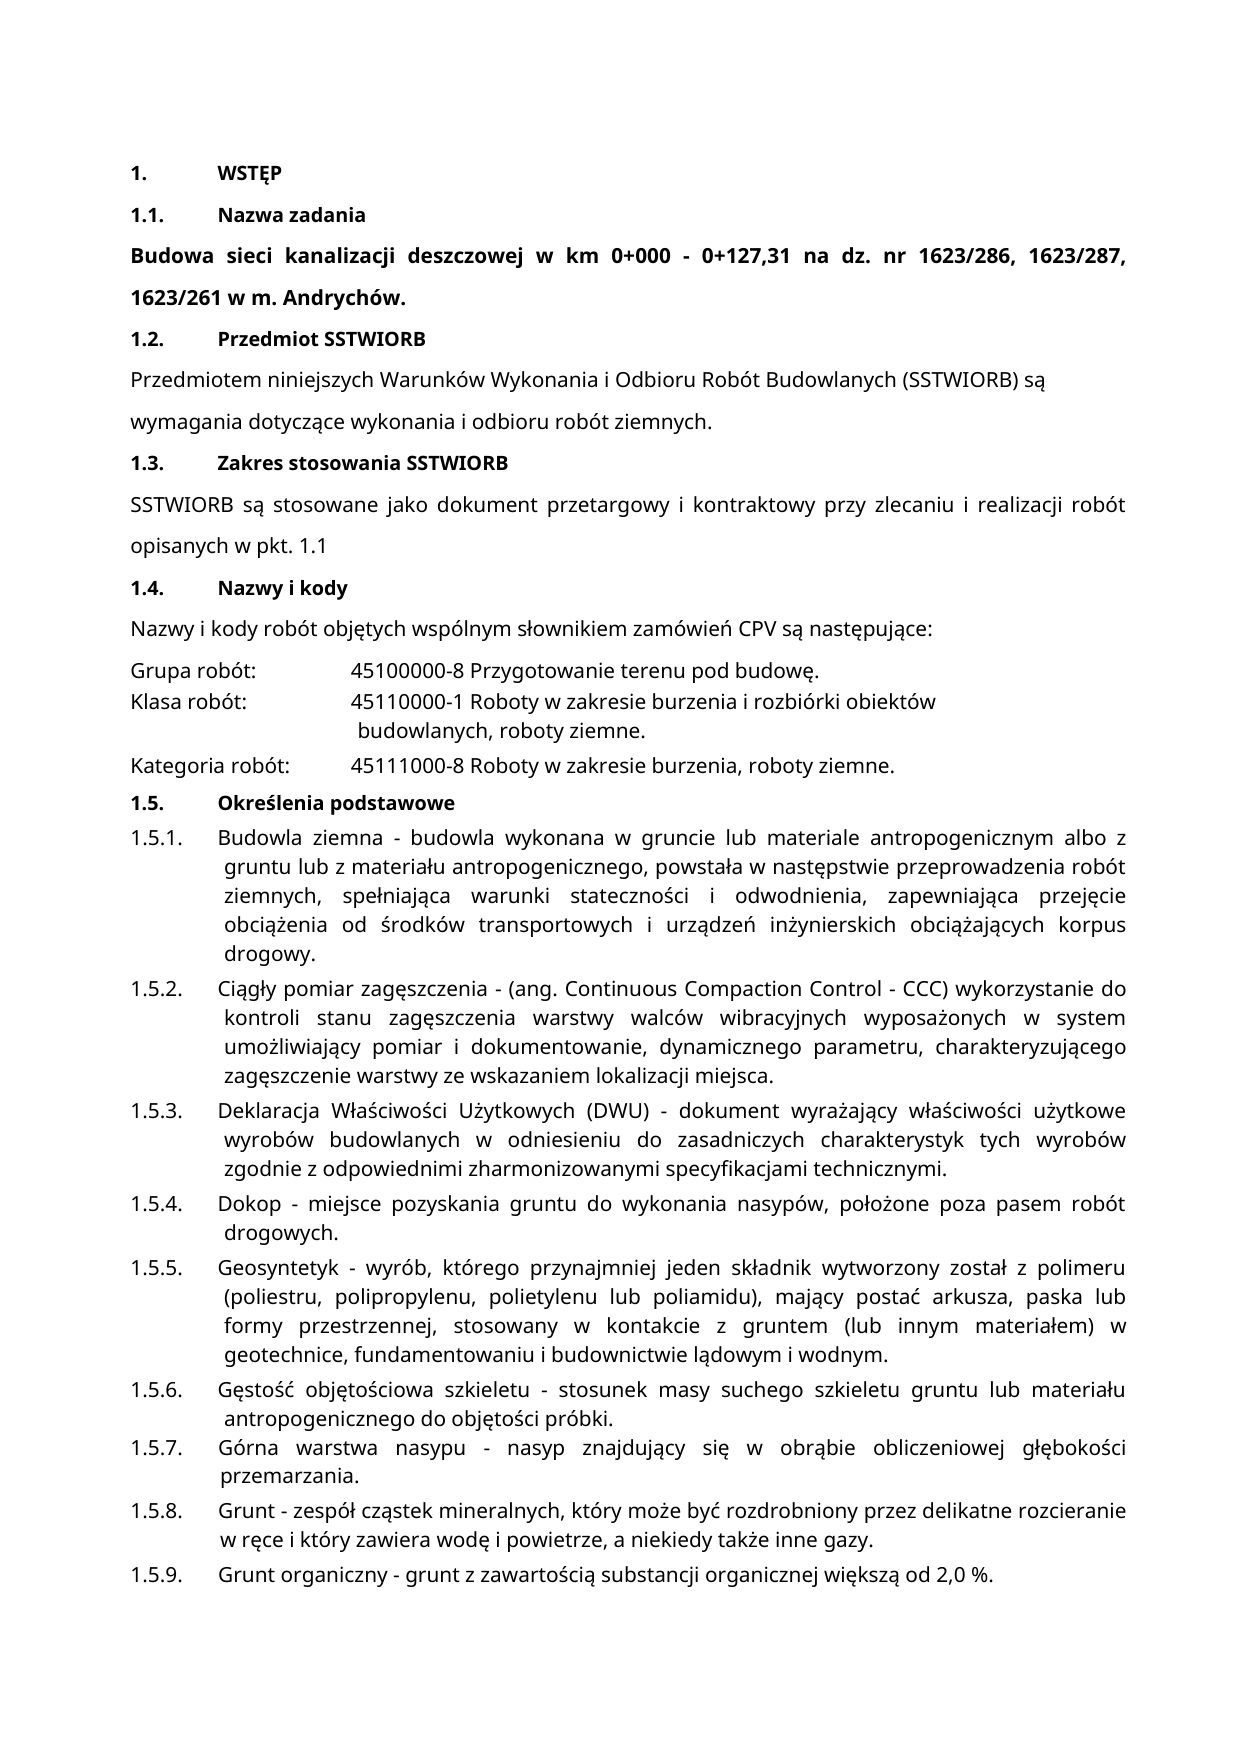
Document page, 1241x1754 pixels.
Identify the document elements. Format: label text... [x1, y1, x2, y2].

list Grunt - zespół cząstek mineralnych, który może być rozdrobniony przez delikatne rozcieranie w ręce i który zawiera wodę i powietrze, a niekiedy także inne gazy. [130, 1495, 1127, 1553]
list Gęstość objętościowa szkieletu - stosunek masy suchego szkieletu gruntu lub materiału antropogenicznego do objętości próbki. [130, 1374, 1127, 1432]
list Nazwa zadania [130, 189, 1127, 230]
list Zakres stosowania SSTWIORB [130, 438, 1127, 479]
list Budowla ziemna - budowla wykonana w gruncie lub materiale antropogenicznym albo z gruntu lub z materiału antropogenicznego, powstała w następstwie przeprowadzenia robót ziemnych, spełniająca warunki stateczności i odwodnienia, zapewniająca przejęcie obciążenia od środków transportowych i urządzeń inżynierskich obciążających korpus drogowy. [130, 822, 1127, 967]
text Klasa robót: 45110000-1 Roboty w zakresie burzenia i rozbiórki obiektów [130, 686, 1127, 715]
list Przedmiot SSTWIORB [130, 313, 1127, 355]
list Określenia podstawowe [130, 794, 1127, 814]
text SSTWIORB są stosowane jako dokument przetargowy i kontraktowy przy zlecaniu i realizacji robót opisanych w pkt. 1.1 [130, 479, 1127, 562]
list WSTĘP [130, 147, 1127, 189]
text Nazwy i kody robót objętych wspólnym słownikiem zamówień CPV są następujące: [130, 603, 1127, 645]
list Ciągły pomiar zagęszczenia - (ang. Continuous Compaction Control - CCC) wykorzystanie do kontroli stanu zagęszczenia warstwy walców wibracyjnych wyposażonych w system umożliwiający pomiar i dokumentowanie, dynamicznego parametru, charakteryzującego zagęszczenie warstwy ze wskazaniem lokalizacji miejsca. [130, 973, 1127, 1089]
list Geosyntetyk - wyrób, którego przynajmniej jeden składnik wytworzony został z polimeru (poliestru, polipropylenu, polietylenu lub poliamidu), mający postać arkusza, paska lub formy przestrzennej, stosowany w kontakcie z gruntem (lub innym materiałem) w geotechnice, fundamentowaniu i budownictwie lądowym i wodnym. [130, 1252, 1127, 1368]
list Deklaracja Właściwości Użytkowych (DWU) - dokument wyrażający właściwości użytkowe wyrobów budowlanych w odniesieniu do zasadniczych charakterystyk tych wyrobów zgodnie z odpowiednimi zharmonizowanymi specyfikacjami technicznymi. [130, 1095, 1127, 1182]
text Budowa sieci kanalizacji deszczowej w km 0+000 - 0+127,31 na dz. nr 1623/286, 1623/287, 1623/261 w m. Andrychów. [130, 230, 1127, 313]
text budowlanych, roboty ziemne. [357, 715, 1127, 744]
list Górna warstwa nasypu - nasyp znajdujący się w obrąbie obliczeniowej głębokości przemarzania. [130, 1432, 1127, 1489]
text Kategoria robót: 45111000-8 Roboty w zakresie burzenia, roboty ziemne. [130, 757, 1127, 778]
list Nazwy i kody [130, 562, 1127, 603]
list Dokop - miejsce pozyskania gruntu do wykonania nasypów, położone poza pasem robót drogowych. [130, 1188, 1127, 1246]
list Grunt organiczny - grunt z zawartością substancji organicznej większą od 2,0 %. [130, 1566, 1127, 1587]
text wymagania dotyczące wykonania i odbioru robót ziemnych. [130, 396, 1127, 438]
text Grupa robót: 45100000-8 Przygotowanie terenu pod budowę. [130, 645, 1127, 686]
text Przedmiotem niniejszych Warunków Wykonania i Odbioru Robót Budowlanych (SSTWIORB) są [130, 355, 1127, 396]
